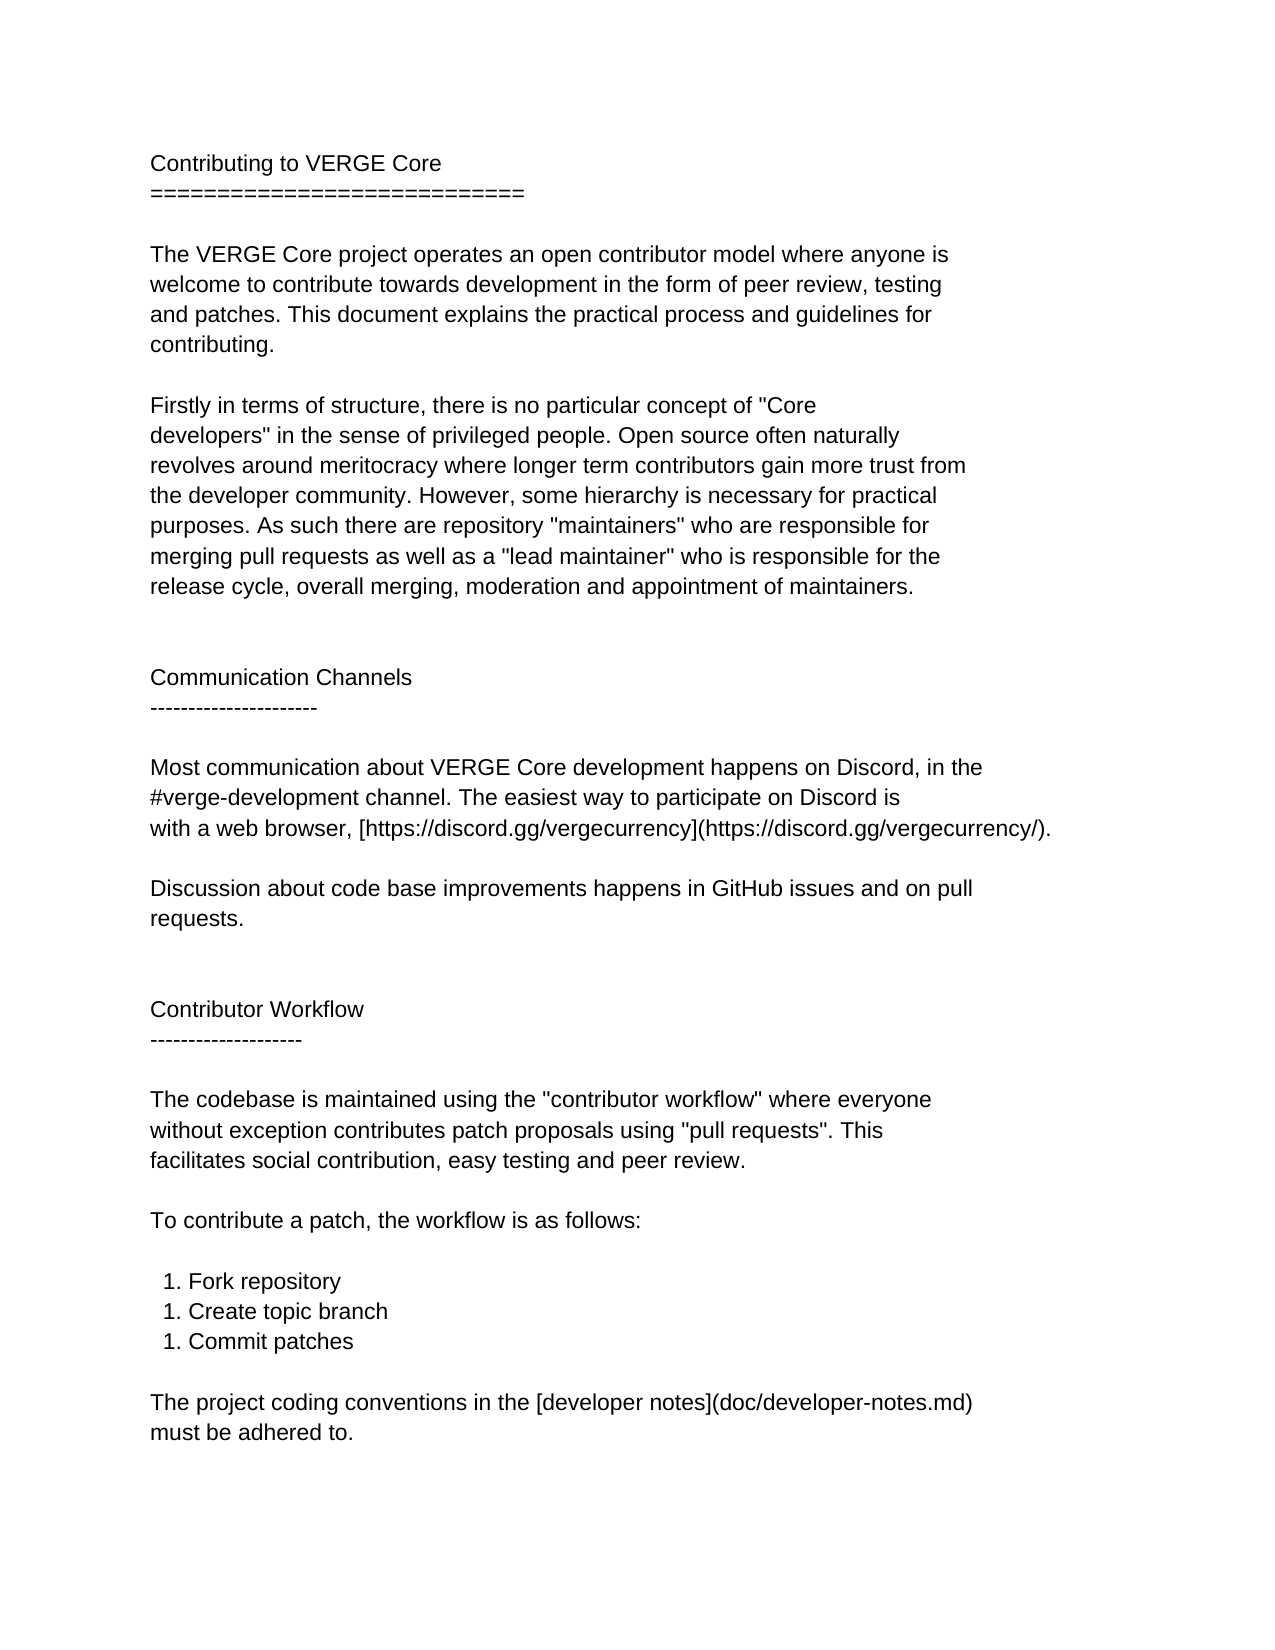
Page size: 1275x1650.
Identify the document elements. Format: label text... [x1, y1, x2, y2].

text ---------------------- [150, 694, 1125, 720]
text developers" in the sense of privileged people. Open source often naturally [150, 422, 1125, 448]
text without exception contributes patch proposals using "pull requests". This [150, 1117, 1125, 1143]
text The VERGE Core project operates an open contributor model where anyone is [150, 241, 1125, 267]
text Discussion about code base improvements happens in GitHub issues and on pull [150, 875, 1125, 901]
text Firstly in terms of structure, there is no particular concept of "Core [150, 392, 1125, 418]
text Communication Channels [150, 663, 1125, 690]
text facilitates social contribution, easy testing and peer review. [150, 1147, 1125, 1173]
text revolves around meritocracy where longer term contributors gain more trust from [150, 452, 1125, 478]
text ============================ [150, 180, 1125, 207]
text merging pull requests as well as a "lead maintainer" who is responsible for the [150, 543, 1125, 569]
text 1. Commit patches [150, 1328, 1125, 1354]
text To contribute a patch, the workflow is as follows: [150, 1207, 1125, 1234]
text requests. [150, 905, 1125, 932]
text 1. Fork repository [150, 1268, 1125, 1294]
text must be adhered to. [150, 1419, 1125, 1445]
text the developer community. However, some hierarchy is necessary for practical [150, 482, 1125, 509]
text Contributor Workflow [150, 996, 1125, 1022]
text purposes. As such there are repository "maintainers" who are responsible for [150, 512, 1125, 539]
text The project coding conventions in the [developer notes](doc/developer-notes.md) [150, 1388, 1125, 1415]
text with a web browser, [https://discord.gg/vergecurrency](https://discord.gg/vergecurrency/). [150, 814, 1125, 841]
text and patches. This document explains the practical process and guidelines for [150, 301, 1125, 327]
text release cycle, overall merging, moderation and appointment of maintainers. [150, 573, 1125, 599]
text Most communication about VERGE Core development happens on Discord, in the [150, 754, 1125, 781]
text Contributing to VERGE Core [150, 150, 1125, 176]
text contributing. [150, 331, 1125, 358]
text -------------------- [150, 1026, 1125, 1052]
text #verge-development channel. The easiest way to participate on Discord is [150, 784, 1125, 811]
text The codebase is maintained using the "contributor workflow" where everyone [150, 1086, 1125, 1113]
text welcome to contribute towards development in the form of peer review, testing [150, 271, 1125, 297]
text 1. Create topic branch [150, 1298, 1125, 1324]
